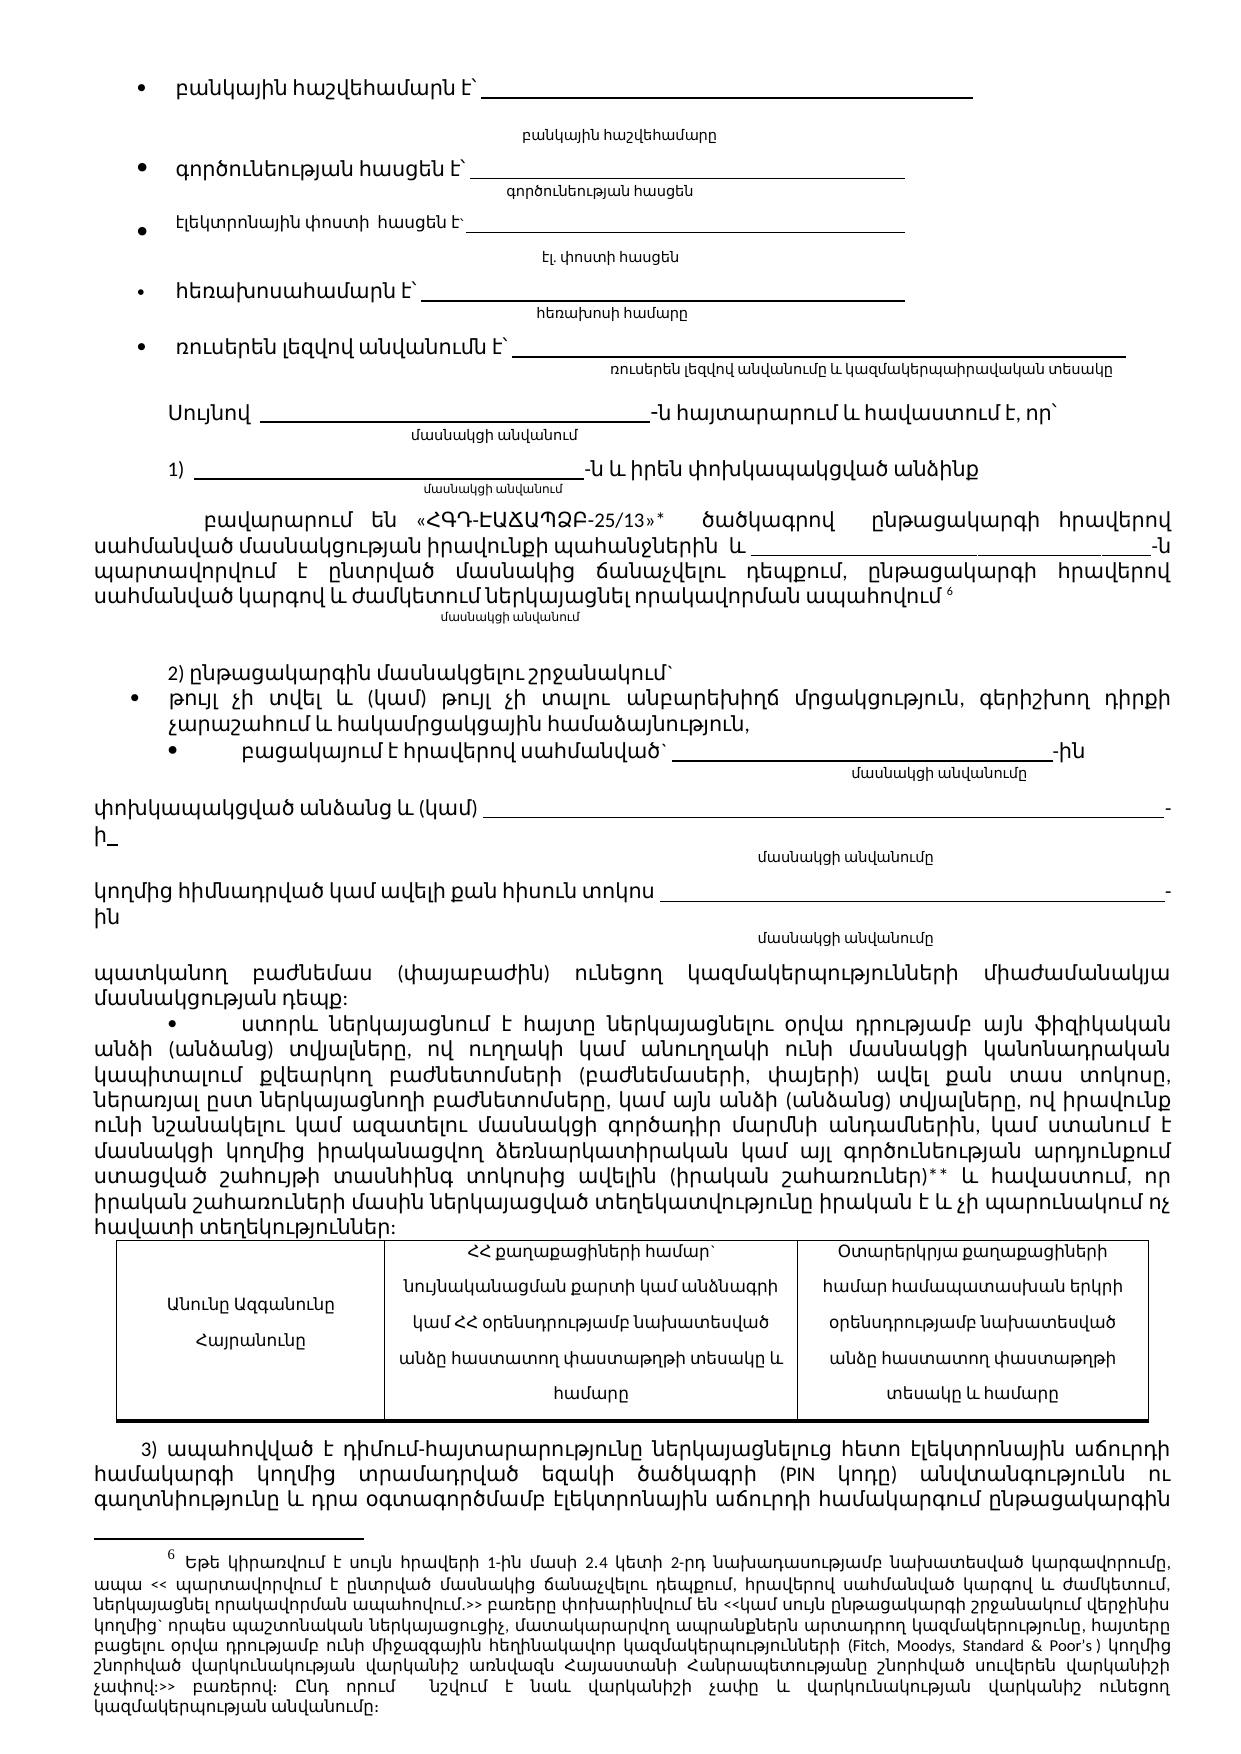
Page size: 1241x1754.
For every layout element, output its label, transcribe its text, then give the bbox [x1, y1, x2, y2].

list էլեկտրոնային փոստի հասցեն է՝ [138, 212, 1171, 248]
text մասնակցի անվանում [94, 609, 1171, 634]
list բացակայում է հրավերով սահմանված` -ին [94, 736, 1171, 764]
text պատկանող բաժնեմաս (փայաբաժին) ունեցող կազմակերպությունների միաժամանակյա մասնակցության դեպք: [94, 960, 1171, 1011]
text մասնակցի անվանում [94, 426, 1171, 457]
text փոխկապակցված անձանց և (կամ) -ի [94, 795, 1171, 848]
list գործունեության հասցեն է՝ [138, 156, 1171, 182]
text մասնակցի անվանում [94, 482, 1171, 507]
text հեռախոսի համարը [462, 304, 1171, 334]
table_header ՀՀ քաղաքացիների համար` նույնականացման քարտի կամ անձնագրի կամ ՀՀ օրենսդրությամբ նախատեսված անձը հաստատող փաստաթղթի տեսակը և համարը [385, 1241, 797, 1419]
text մասնակցի անվանումը [94, 848, 1171, 879]
text էլ. փոստի հասցեն [94, 248, 1171, 279]
text գործունեության հասցեն [94, 182, 1171, 212]
text մասնակցի անվանումը [94, 764, 1171, 795]
text Սույնով -ն հայտարարում և հավաստում է, որ՝ [94, 396, 1171, 426]
text բանկային հաշվեհամարը [94, 126, 1171, 156]
text 1) -ն և իրեն փոխկապակցված անձինք [94, 457, 1171, 482]
text բավարարում են «ՀԳԴ-ԷԱՃԱՊՁԲ-25/13»* ծածկագրով ընթացակարգի հրավերով սահմանված մասնակցության իրավունքի պահանջներին և -ն պարտավորվում է ընտրված մասնակից ճանաչվելու դեպքում, ընթացակարգի հրավերով սահմանված կարգով և ժամկետում ներկայացնել որակավորման ապահովում [94, 507, 1171, 609]
list հեռախոսահամարն է՝ [138, 279, 1171, 304]
list ստորև ներկայացնում է հայտը ներկայացնելու օրվա դրությամբ այն ֆիզիկական անձի (անձանց) տվյալները, ով ուղղակի կամ անուղղակի ունի մասնակցի կանոնադրական կապիտալում քվեարկող բաժնետոմսերի (բաժնեմասերի, փայերի) ավել քան տաս տոկոսը, ներառյալ ըստ ներկայացնողի բաժնետոմսերը, կամ այն անձի (անձանց) տվյալները, ով իրավունք ունի նշանակելու կամ ազատելու մասնակցի գործադիր մարմնի անդամներին, կամ ստանում է մասնակցի կողմից իրականացվող ձեռնարկատիրական կամ այլ գործունեության արդյունքում ստացված շահույթի տասնհինգ տոկոսից ավելին (իրական շահառուներ)** և հավաստում, որ իրական շահառուների մասին ներկայացված տեղեկատվությունը իրական է և չի պարունակում ոչ հավատի տեղեկություններ: [94, 1011, 1171, 1240]
list թույլ չի տվել և (կամ) թույլ չի տալու անբարեխիղճ մրցակցություն, գերիշխող դիրքի չարաշահում և հակամրցակցային համաձայնություն, [131, 685, 1171, 736]
text ռուսերեն լեզվով անվանումը և կազմակերպաիրավական տեսակը [536, 360, 1171, 391]
text մասնակցի անվանումը [94, 929, 1171, 960]
list ռուսերեն լեզվով անվանումն է՝ [138, 334, 1171, 360]
table_header Անունը Ազգանունը Հայրանունը [117, 1241, 384, 1419]
text 2) ընթացակարգին մասնակցելու շրջանակում` [94, 660, 1171, 685]
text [94, 1436, 1171, 1512]
text կողմից հիմնադրված կամ ավելի քան հիսուն տոկոս -ին [94, 879, 1171, 929]
table_header Օտարերկրյա քաղաքացիների համար համապատասխան երկրի օրենսդրությամբ նախատեսված անձը հաստատող փաստաթղթի տեսակը և համարը [798, 1241, 1148, 1419]
list բանկային հաշվեհամարն է՝ [138, 75, 1171, 126]
